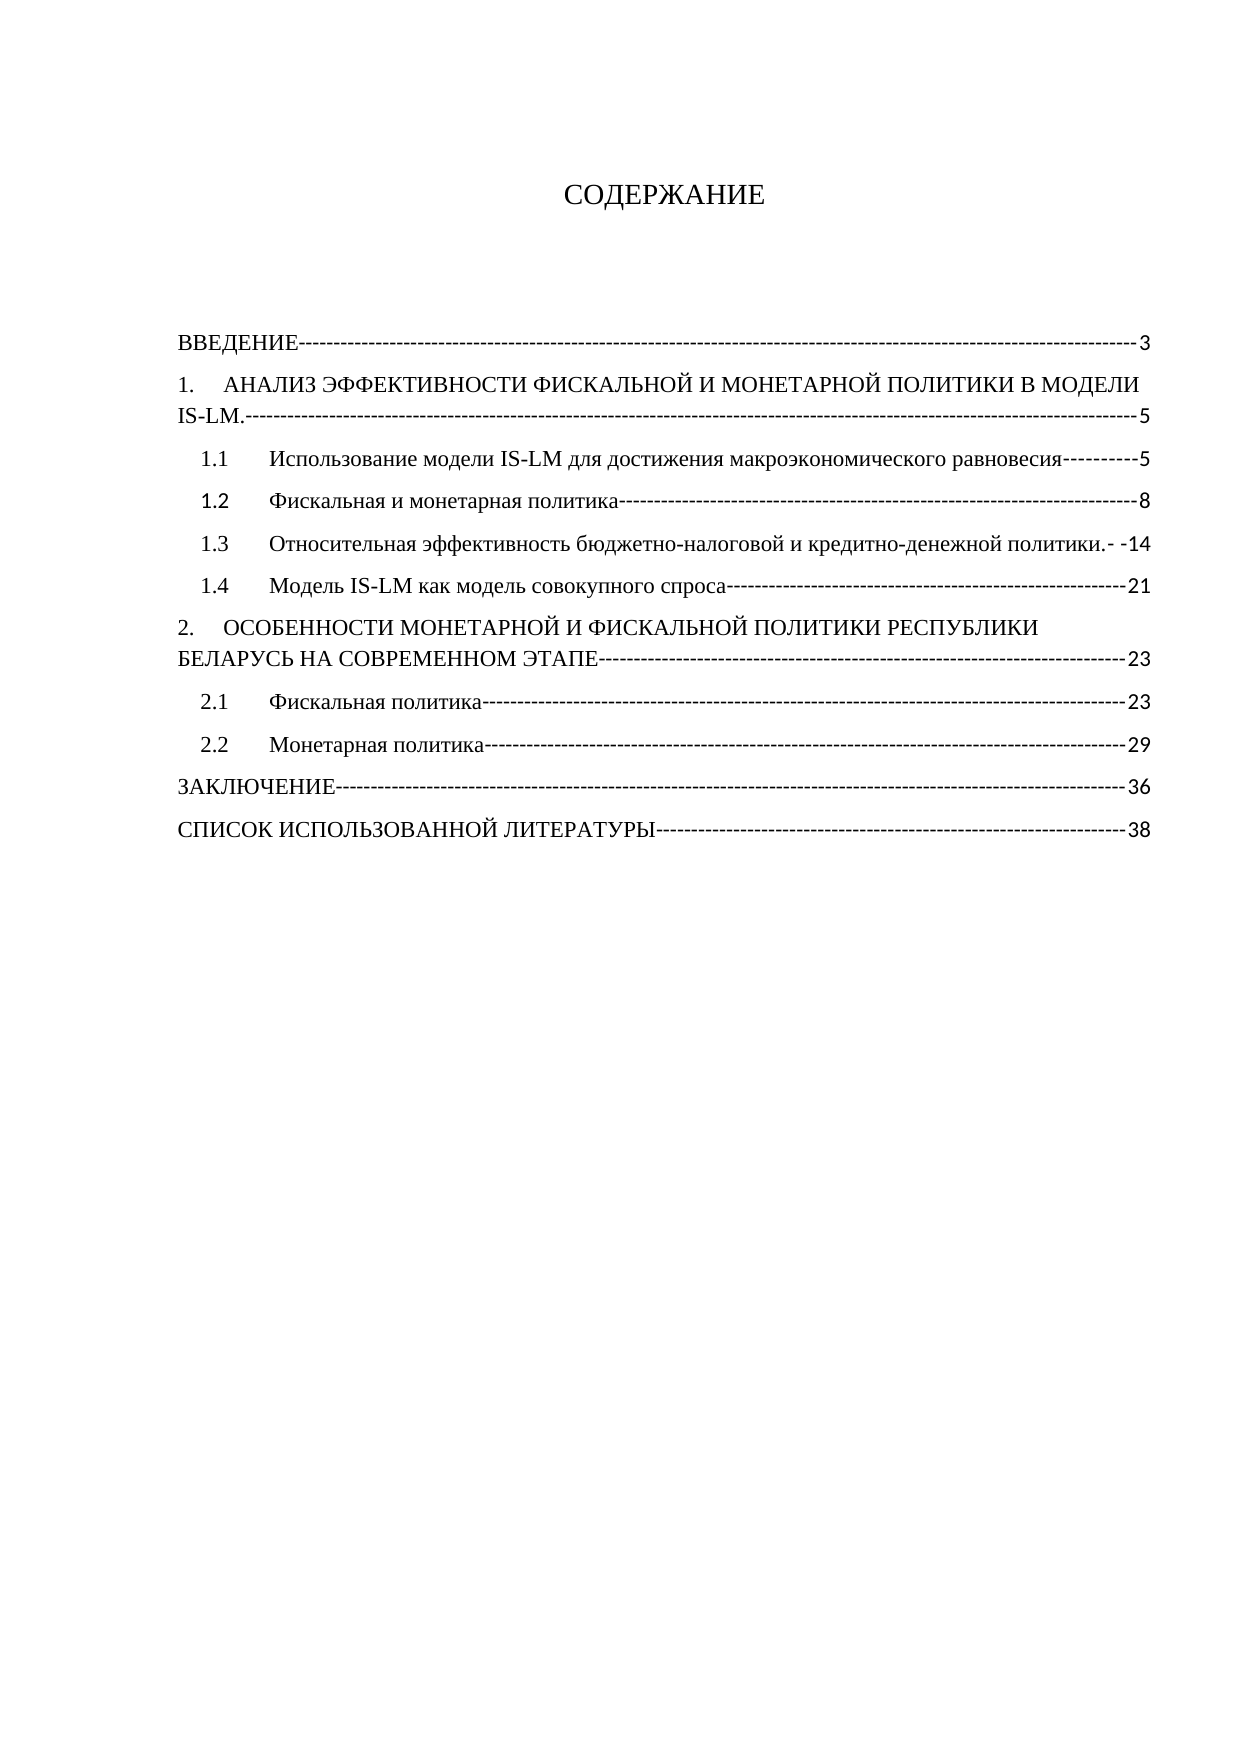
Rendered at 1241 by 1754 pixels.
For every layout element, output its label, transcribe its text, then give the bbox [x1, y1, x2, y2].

text 1.4 Модель IS-LM как модель совокупного спроса 21 [200, 572, 1152, 600]
text 2.1 Фискальная политика 23 [200, 687, 1152, 715]
text 1.3 Относительная эффективность бюджетно-налоговой и кредитно-денежной политики. 14 [200, 529, 1152, 557]
text СОДЕРЖАНИЕ [177, 177, 1152, 211]
text СПИСОК ИСПОЛЬЗОВАННОЙ ЛИТЕРАТУРЫ 38 [177, 815, 1152, 843]
text 2.2 Монетарная политика 29 [200, 730, 1152, 758]
text 1. АНАЛИЗ ЭФФЕКТИВНОСТИ ФИСКАЛЬНОЙ И МОНЕТАРНОЙ ПОЛИТИКИ В МОДЕЛИ IS-LM. 5 [177, 371, 1152, 429]
text ЗАКЛЮЧЕНИЕ 36 [177, 772, 1152, 800]
text ВВЕДЕНИЕ 3 [177, 328, 1152, 356]
text 1.1 Использование модели IS-LM для достижения макроэкономического равновесия 5 [200, 444, 1152, 472]
text 1.2 Фискальная и монетарная политика 8 [200, 486, 1152, 514]
text 2. ОСОБЕННОСТИ МОНЕТАРНОЙ И ФИСКАЛЬНОЙ ПОЛИТИКИ РЕСПУБЛИКИ БЕЛАРУСЬ НА СОВРЕМЕННОМ ЭТАПЕ 23 [177, 614, 1152, 672]
